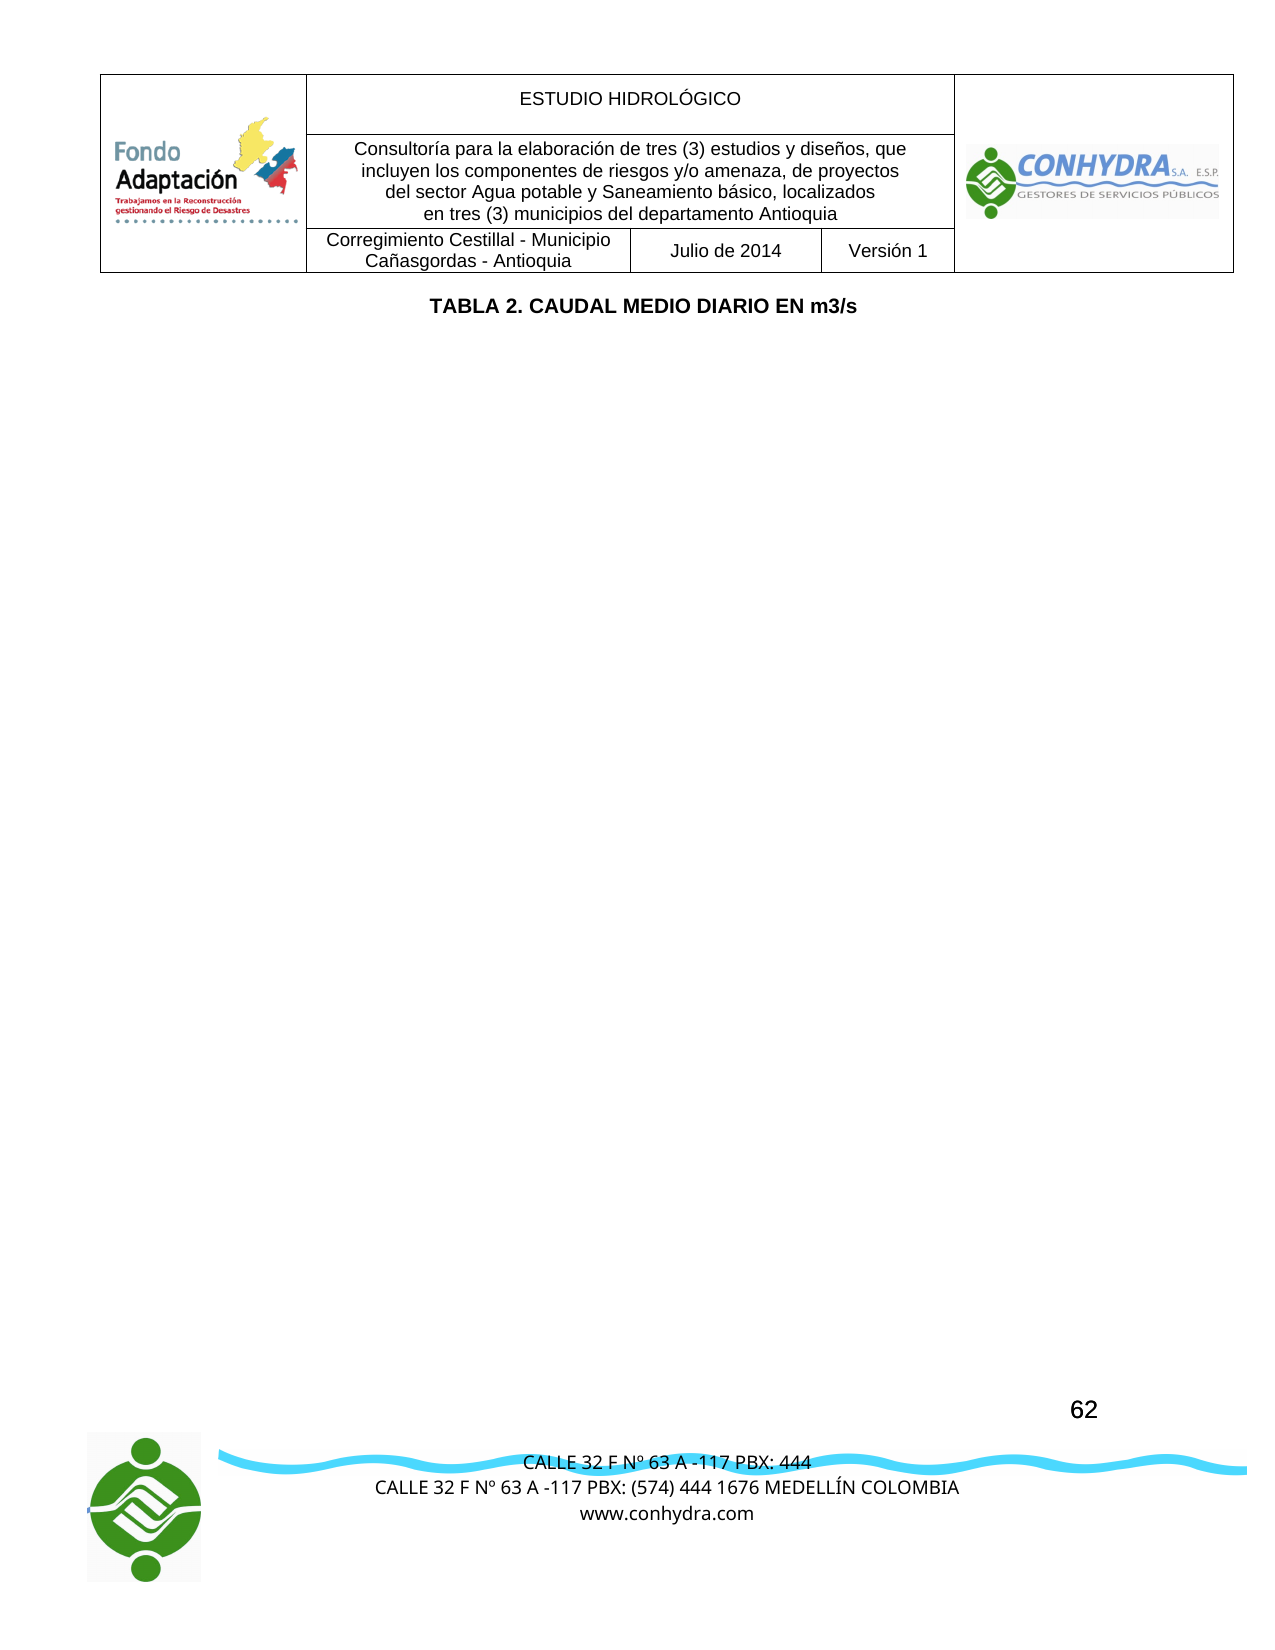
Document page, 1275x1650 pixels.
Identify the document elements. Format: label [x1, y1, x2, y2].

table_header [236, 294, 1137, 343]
picture [87, 1432, 201, 1582]
picture [966, 144, 1219, 219]
picture [115, 111, 298, 224]
picture [218, 1449, 1247, 1476]
